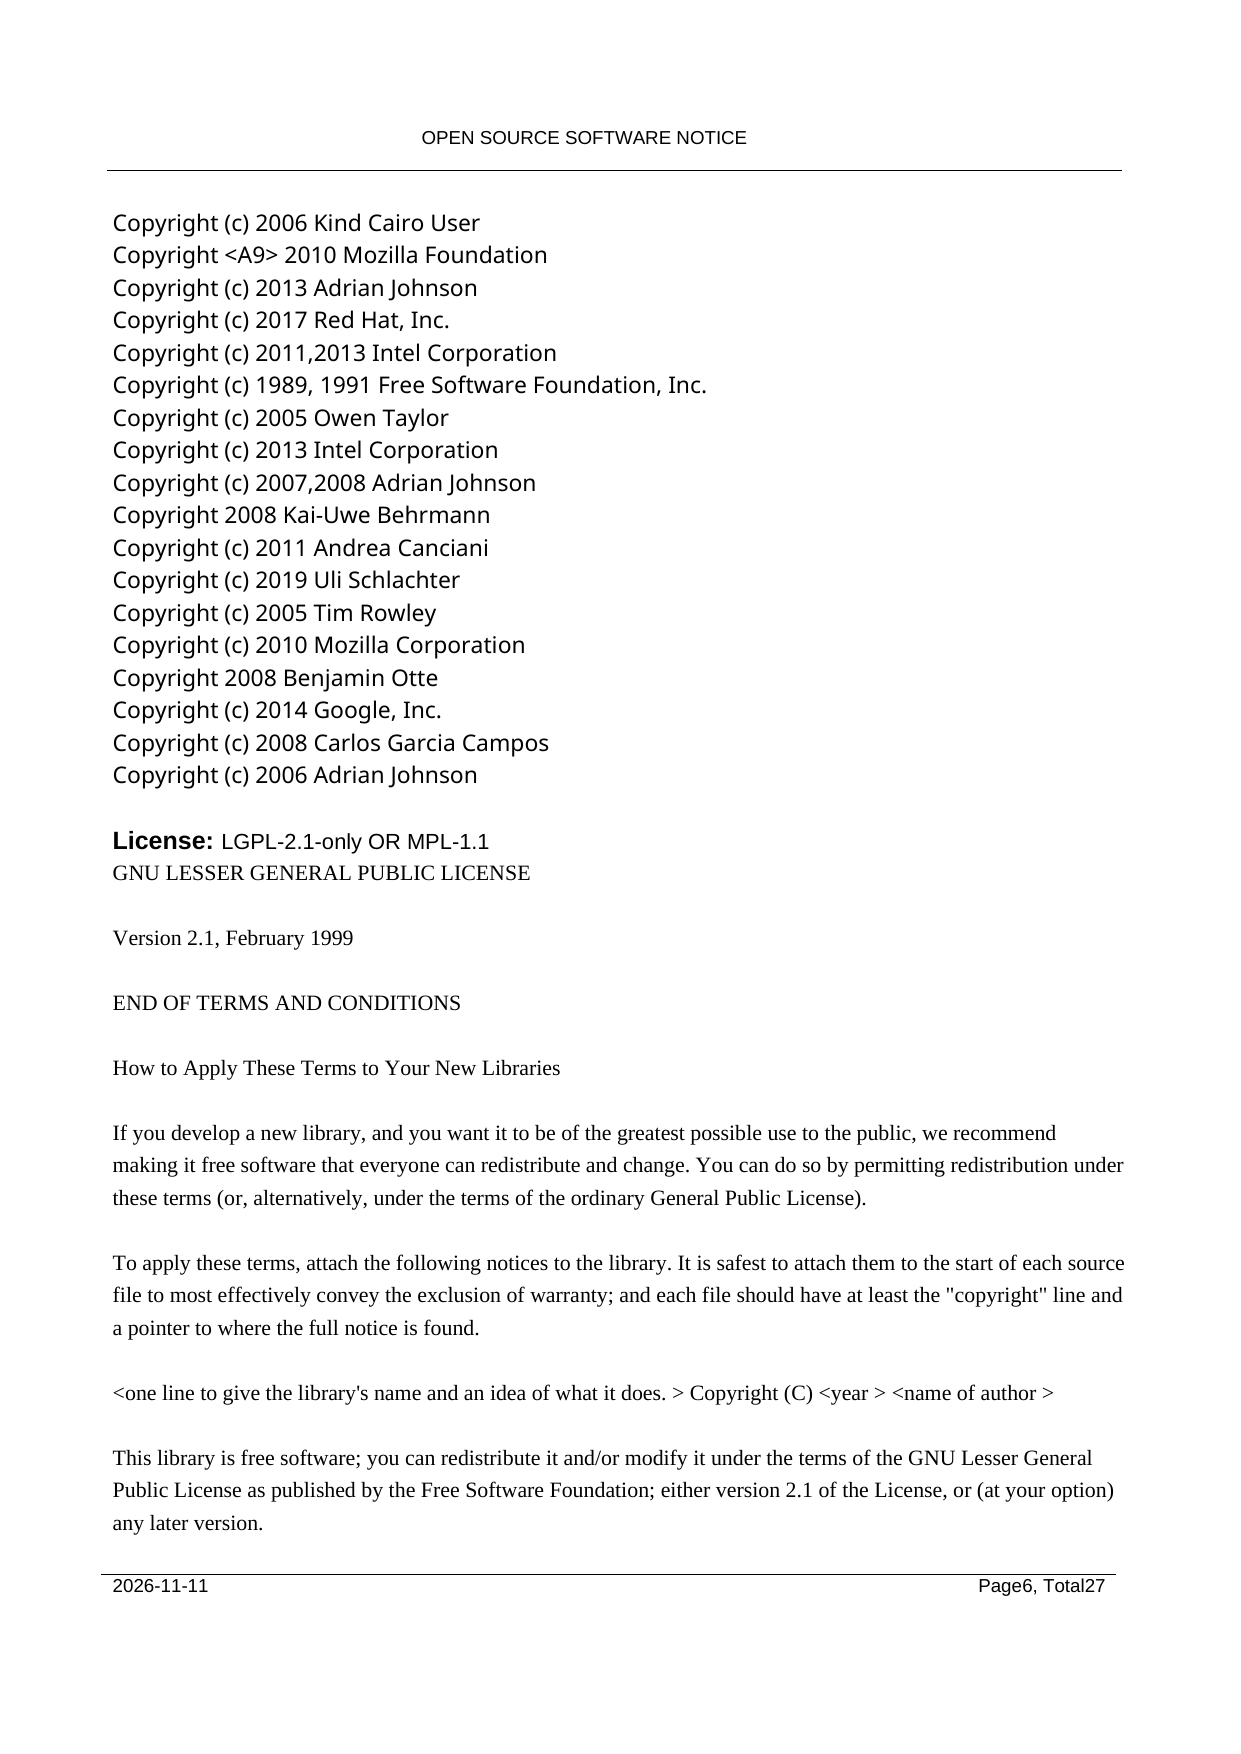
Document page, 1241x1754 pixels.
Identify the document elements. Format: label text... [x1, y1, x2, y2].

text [112, 206, 1128, 824]
text License: LGPL-2.1-only OR MPL-1.1 [112, 824, 1128, 856]
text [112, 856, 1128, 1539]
